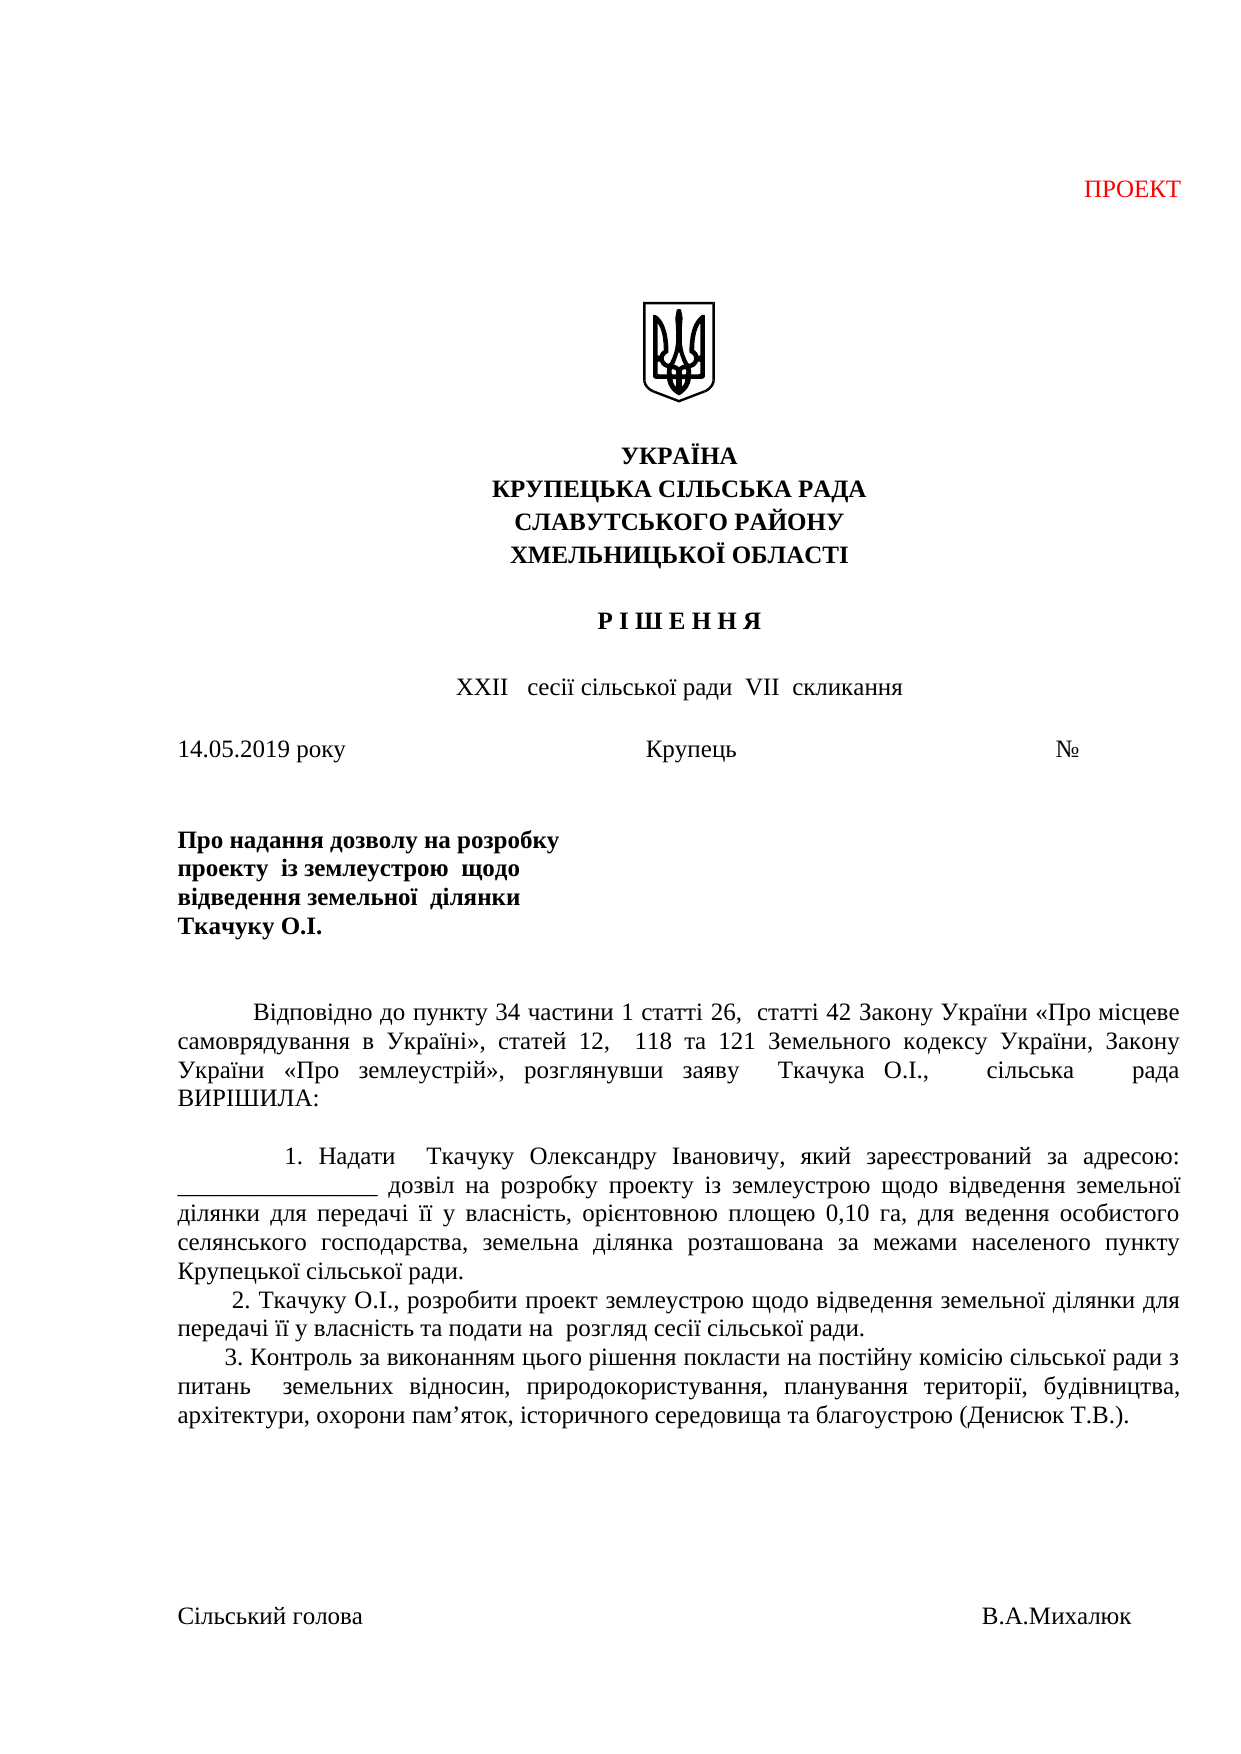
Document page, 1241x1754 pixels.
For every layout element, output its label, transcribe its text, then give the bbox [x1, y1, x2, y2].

text КРУПЕЦЬКА СІЛЬСЬКА РАДА [177, 474, 1181, 503]
text відведення земельної ділянки [177, 882, 1181, 911]
text Ткачуку О.І. [177, 911, 1181, 940]
text СЛАВУТСЬКОГО РАЙОНУ [177, 507, 1181, 536]
text Сільський голова В.А.Михалюк [177, 1601, 1181, 1630]
text 14.05.2019 року Крупець № [177, 734, 1181, 763]
text Р І Ш Е Н Н Я [177, 606, 1181, 635]
text проекту із землеустрою щодо [177, 853, 1181, 882]
text ХМЕЛЬНИЦЬКОЇ ОБЛАСТІ [177, 540, 1181, 569]
text УКРАЇНА [177, 441, 1181, 470]
text Про надання дозволу на розробку [177, 825, 1181, 853]
text 2. Ткачуку О.І., розробити проект землеустрою щодо відведення земельної ділянки для передачі її у власність та подати на розгляд сесії сільської ради. [177, 1285, 1181, 1342]
text 3. Контроль за виконанням цього рішення покласти на постійну комісію сільської ради з питань земельних відносин, природокористування, планування території, будівництва, архітектури, охорони пам’яток, історичного середовища та благоустрою (Денисюк Т.В.). [177, 1342, 1181, 1428]
text ПРОЕКТ [177, 174, 1181, 203]
text Відповідно до пункту 34 частини 1 статті 26, статті 42 Закону України «Про місцеве самоврядування в Україні», статей 12, 118 та 121 Земельного кодексу України, Закону України «Про землеустрій», розглянувши заяву Ткачука О.І., сільська рада ВИРІШИЛА: [177, 997, 1181, 1112]
text XХІІ сесії сільської ради VІІ скликання [177, 672, 1181, 701]
text 1. Надати Ткачуку Олександру Івановичу, який зареєстрований за адресою: ________________ дозвіл на розробку проекту із землеустрою щодо відведення земельної ділянки для передачі її у власність, орієнтовною площею 0,10 га, для ведення особистого селянського господарства, земельна ділянка розташована за межами населеного пункту Крупецької сільської ради. [177, 1141, 1181, 1285]
